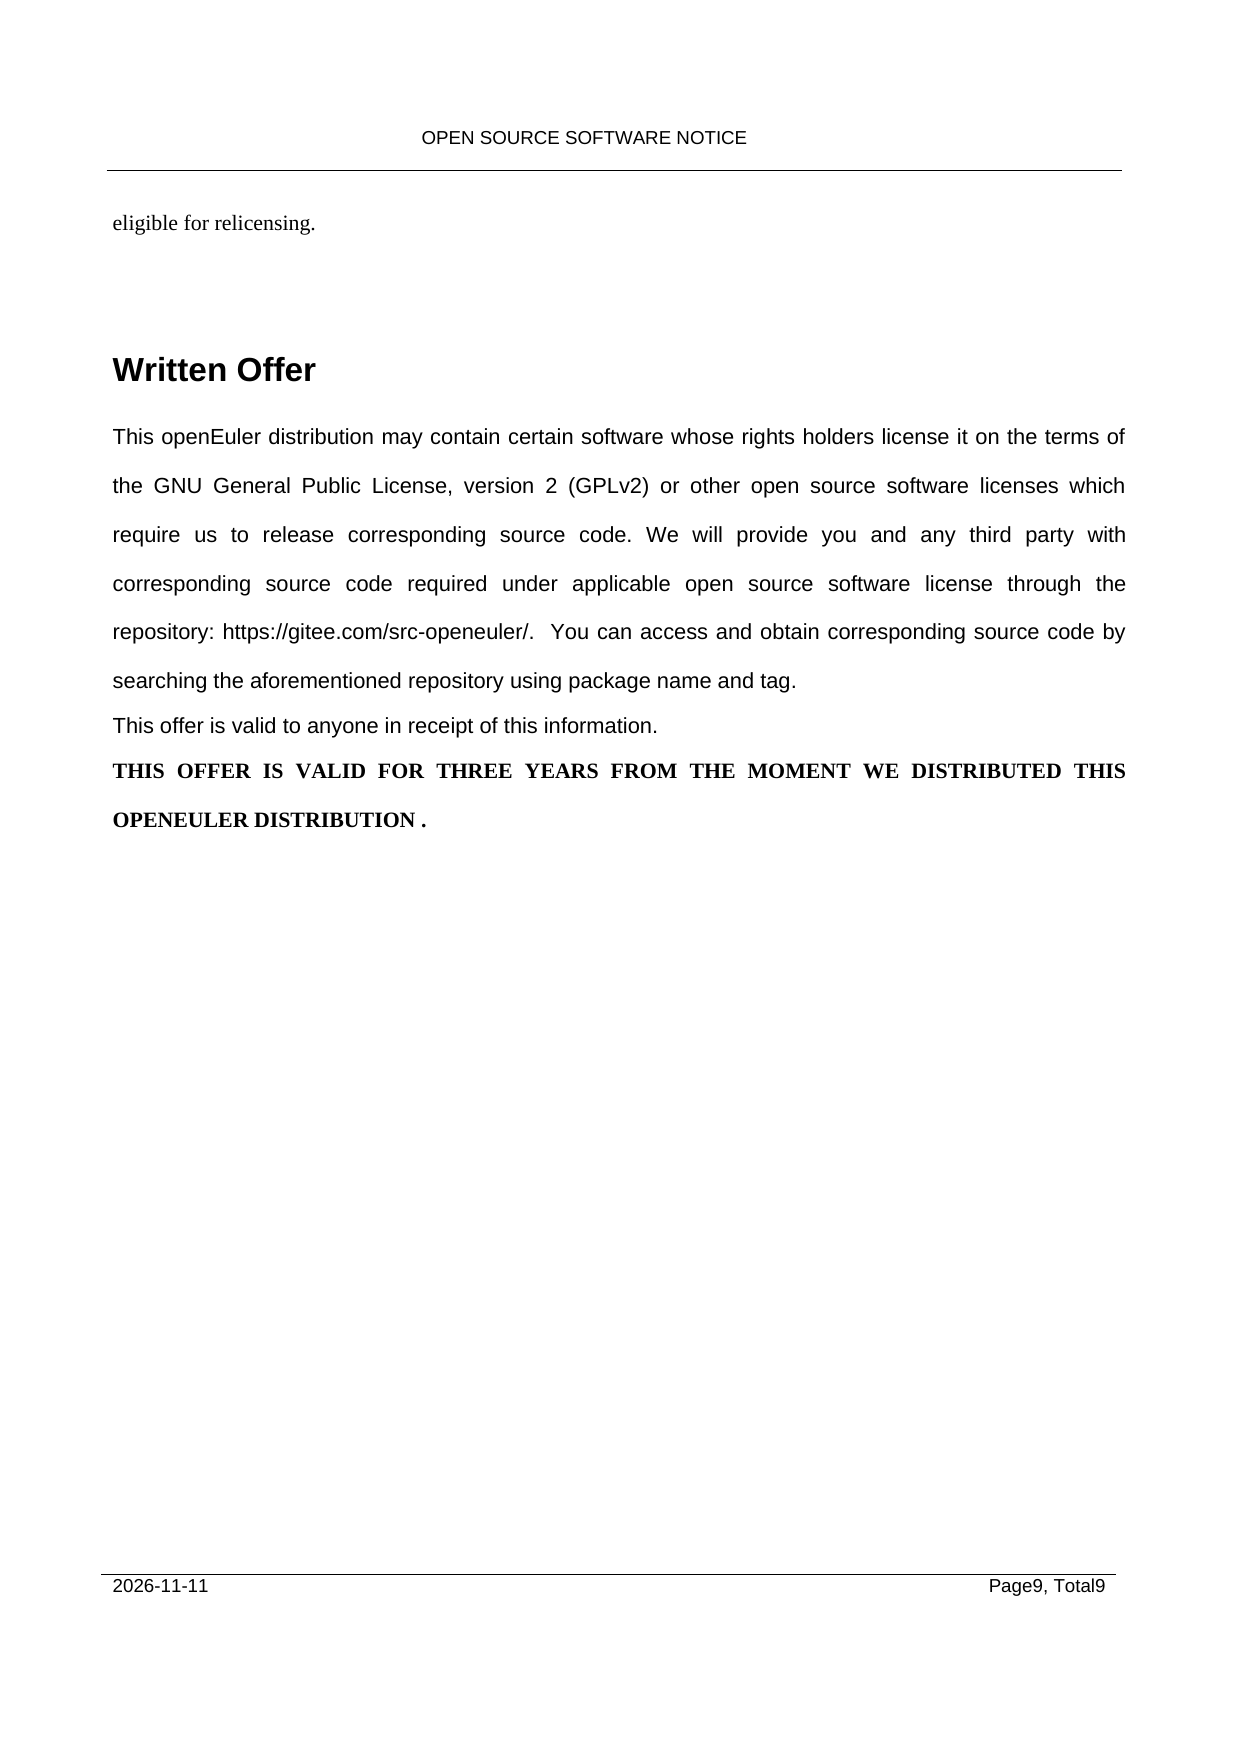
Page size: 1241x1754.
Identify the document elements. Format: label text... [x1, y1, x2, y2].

text This offer is valid to anyone in receipt of this information. [112, 709, 1128, 742]
text THIS OFFER IS VALID FOR THREE YEARS FROM THE MOMENT WE DISTRIBUTED THIS OPENEULER DISTRIBUTION . [112, 754, 1128, 836]
text Written Offer [112, 336, 1128, 401]
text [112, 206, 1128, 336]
text This openEuler distribution may contain certain software whose rights holders license it on the terms of the GNU General Public License, version 2 (GPLv2) or other open source software licenses which require us to release corresponding source code. We will provide you and any third party with corresponding source code required under applicable open source software license through the repository: https://gitee.com/src-openeuler/. You can access and obtain corresponding source code by searching the aforementioned repository using package name and tag. [112, 421, 1128, 697]
